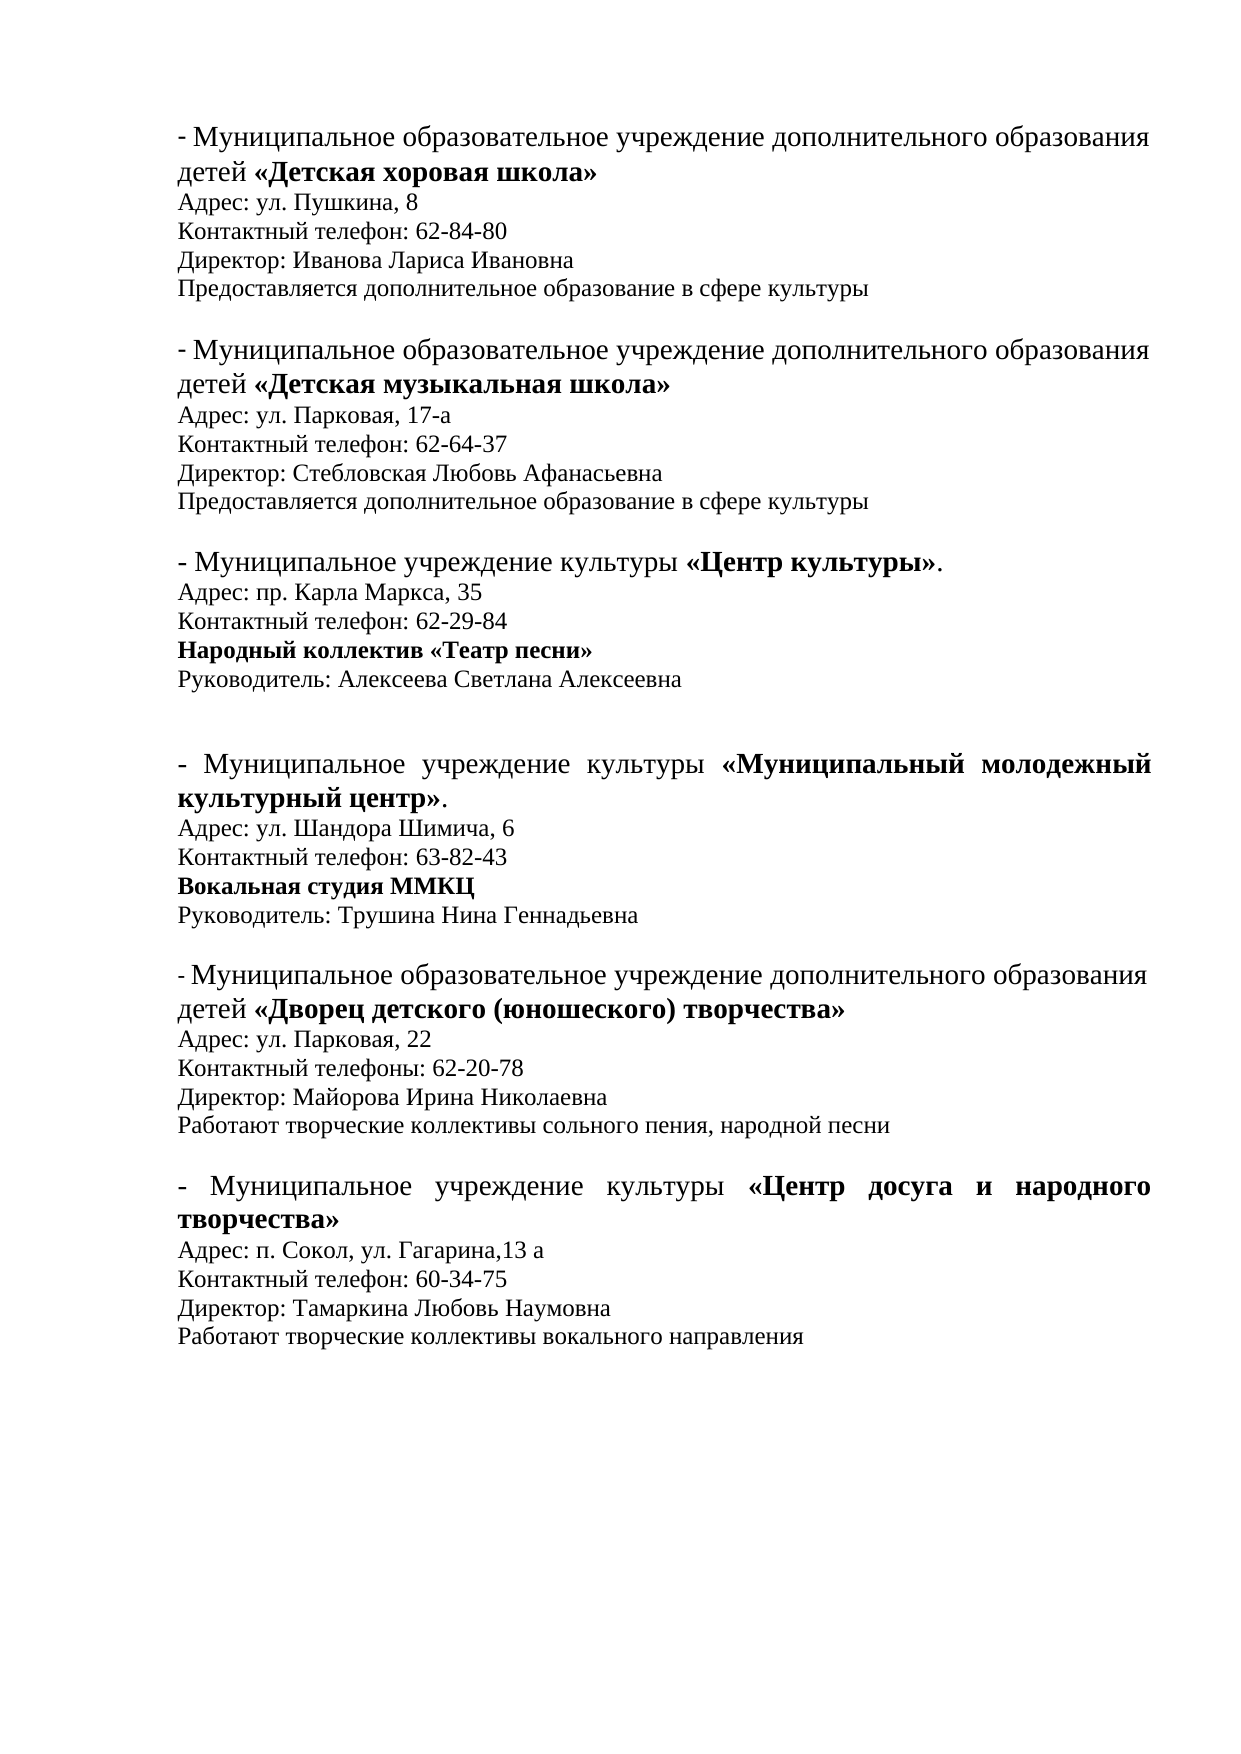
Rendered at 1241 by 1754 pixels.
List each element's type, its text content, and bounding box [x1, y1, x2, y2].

text - Муниципальное образовательное учреждение дополнительного образования детей «Дворец детского (юношеского) творчества» [177, 957, 1152, 1024]
text Адрес: п. Сокол, ул. Гагарина,13 а [177, 1235, 1152, 1264]
text Предоставляется дополнительное образование в сфере культуры [177, 486, 1152, 515]
text Директор: Стебловская Любовь Афанасьевна [177, 458, 1152, 486]
text Предоставляется дополнительное образование в сфере культуры [177, 273, 1152, 302]
text Контактный телефон: 62-29-84 [177, 606, 1152, 635]
text Контактный телефон: 63-82-43 [177, 842, 1152, 871]
text Руководитель: Алексеева Светлана Алексеевна [177, 664, 1152, 692]
text Контактный телефон: 60-34-75 [177, 1264, 1152, 1293]
text Работают творческие коллективы сольного пения, народной песни [177, 1111, 1152, 1139]
text Адрес: ул. Парковая, 17-а [177, 400, 1152, 429]
text Руководитель: Трушина Нина Геннадьевна [177, 900, 1152, 928]
text Адрес: ул. Парковая, 22 [177, 1024, 1152, 1053]
text - Муниципальное образовательное учреждение дополнительного образования детей «Детская хоровая школа» [177, 118, 1152, 187]
text Вокальная студия ММКЦ [177, 871, 1152, 900]
text Работают творческие коллективы вокального направления [177, 1321, 1152, 1350]
text Адрес: ул. Пушкина, 8 [177, 187, 1152, 216]
text - Муниципальное учреждение культуры «Муниципальный молодежный культурный центр». [177, 746, 1152, 813]
text Контактный телефон: 62-64-37 [177, 429, 1152, 458]
text Директор: Тамаркина Любовь Наумовна [177, 1293, 1152, 1321]
text - Муниципальное учреждение культуры «Центр культуры». [177, 544, 1152, 577]
text Адрес: пр. Карла Маркса, 35 [177, 577, 1152, 606]
text Контактный телефон: 62-84-80 [177, 216, 1152, 245]
text Адрес: ул. Шандора Шимича, 6 [177, 813, 1152, 842]
text Контактный телефоны: 62-20-78 [177, 1053, 1152, 1082]
text Директор: Иванова Лариса Ивановна [177, 245, 1152, 273]
text Народный коллектив «Театр песни» [177, 635, 1152, 664]
text - Муниципальное учреждение культуры «Центр досуга и народного творчества» [177, 1168, 1152, 1235]
text - Муниципальное образовательное учреждение дополнительного образования детей «Детская музыкальная школа» [177, 331, 1152, 400]
text Директор: Майорова Ирина Николаевна [177, 1082, 1152, 1111]
